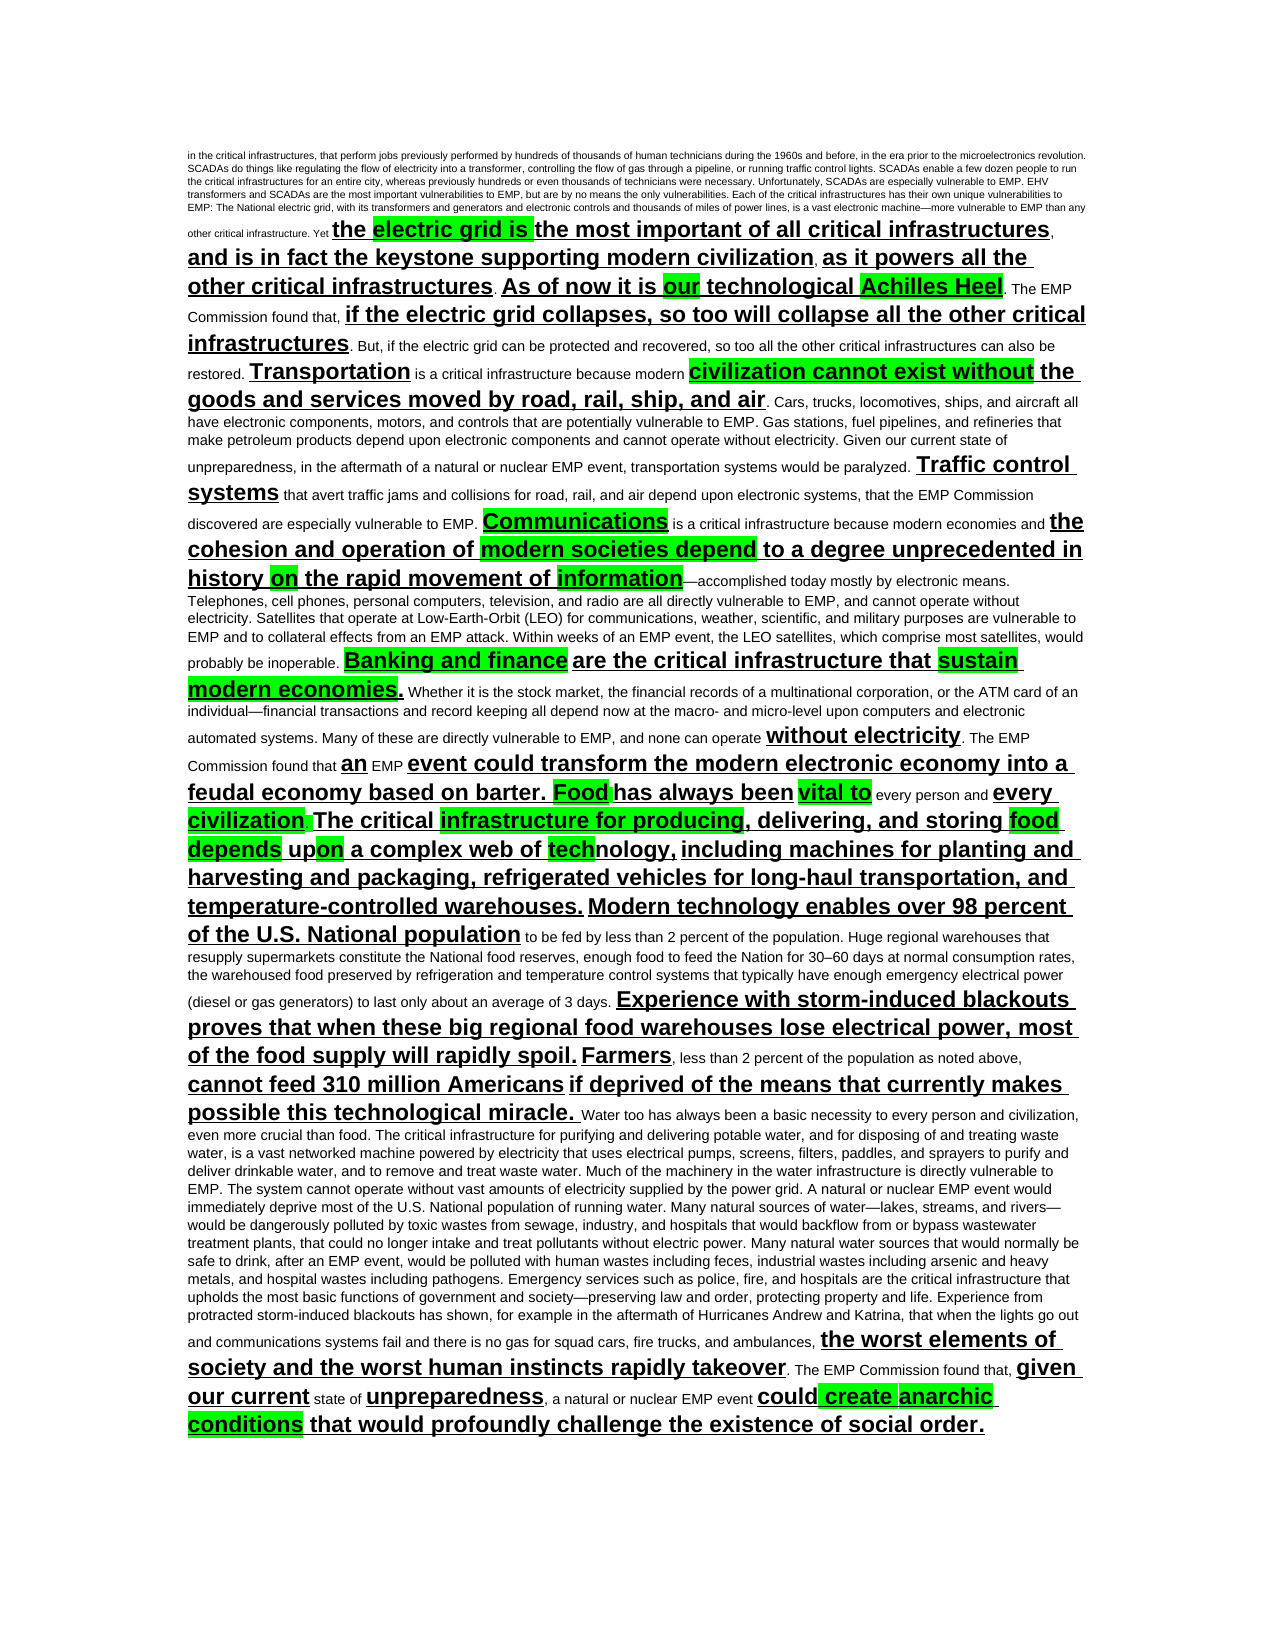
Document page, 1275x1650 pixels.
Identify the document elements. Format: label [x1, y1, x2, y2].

text [187, 150, 1087, 1438]
